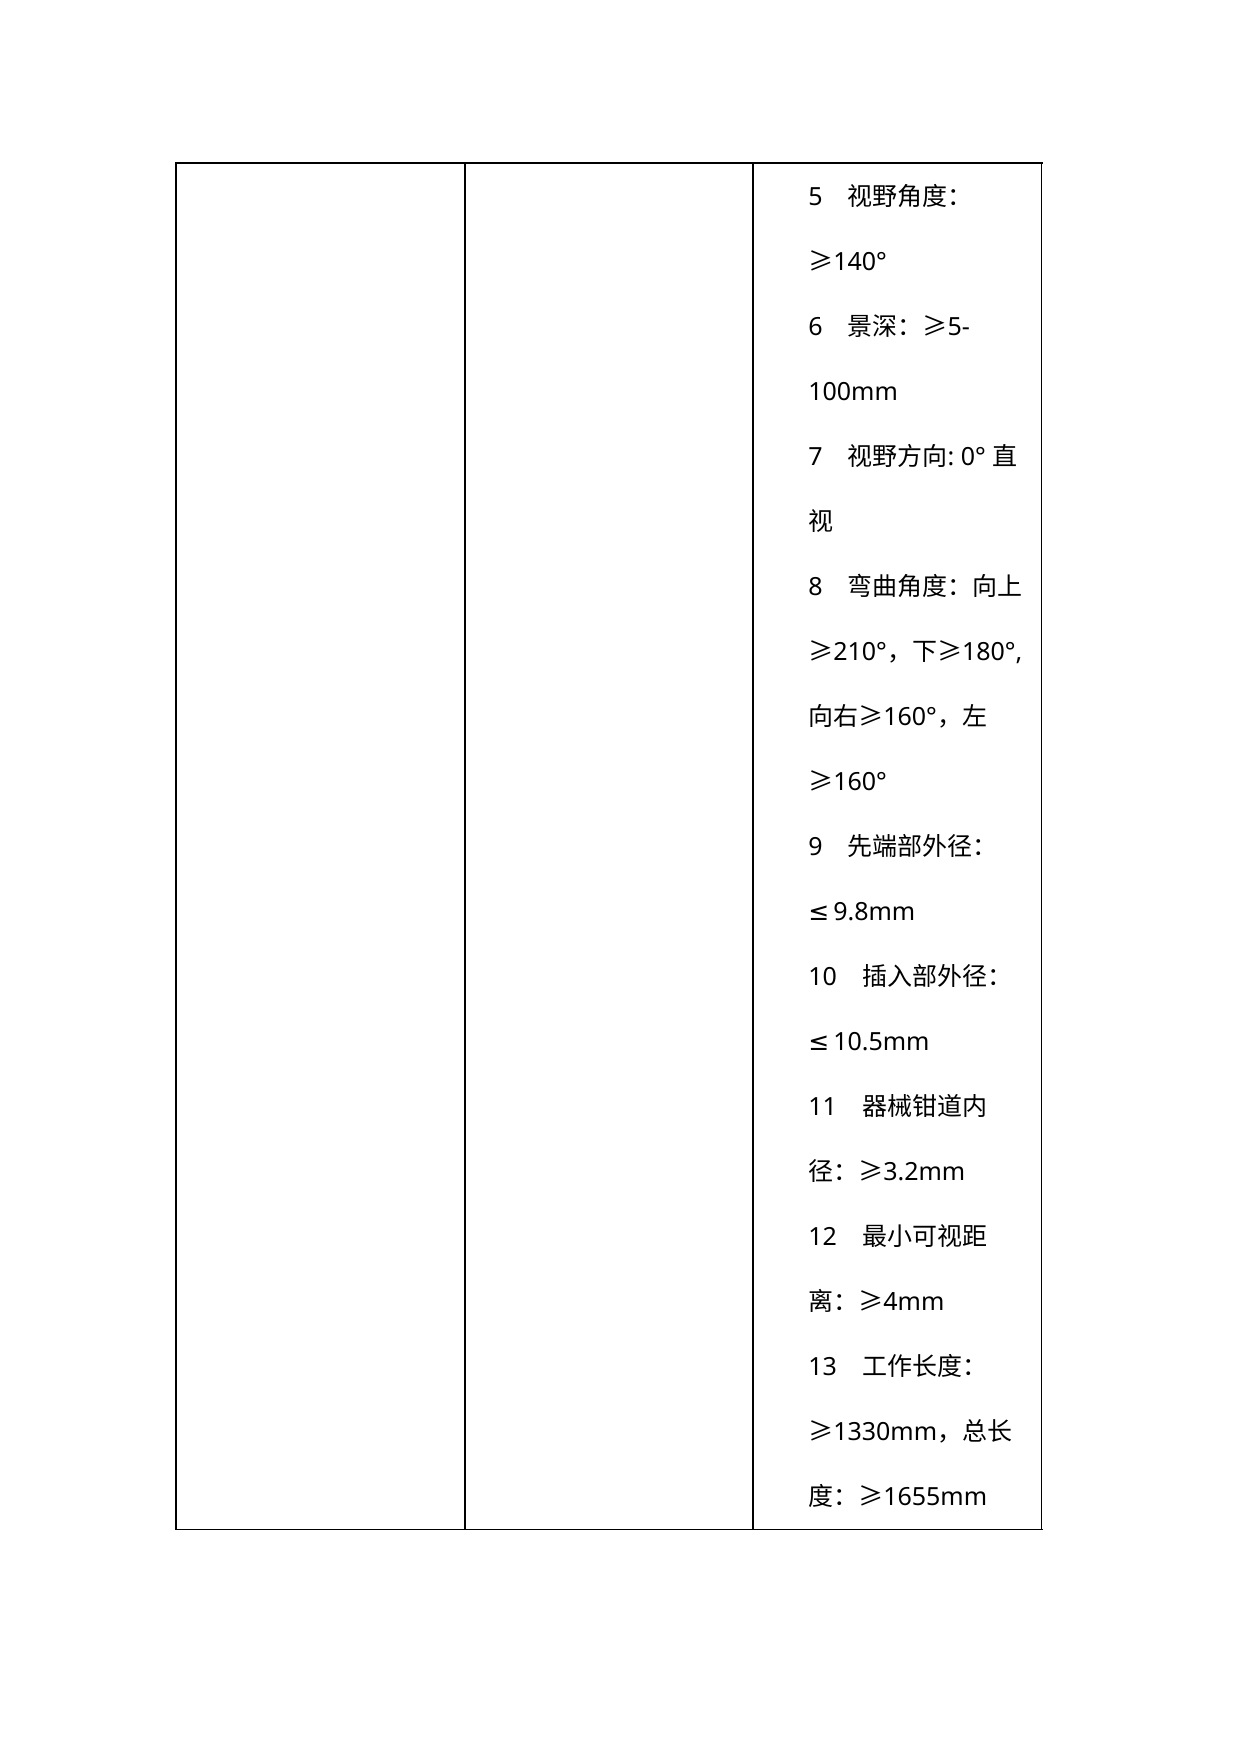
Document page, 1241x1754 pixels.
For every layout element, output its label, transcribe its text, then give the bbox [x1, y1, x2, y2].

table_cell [754, 164, 1041, 1528]
table_cell 1 [177, 164, 464, 1528]
table_cell [466, 164, 752, 1528]
